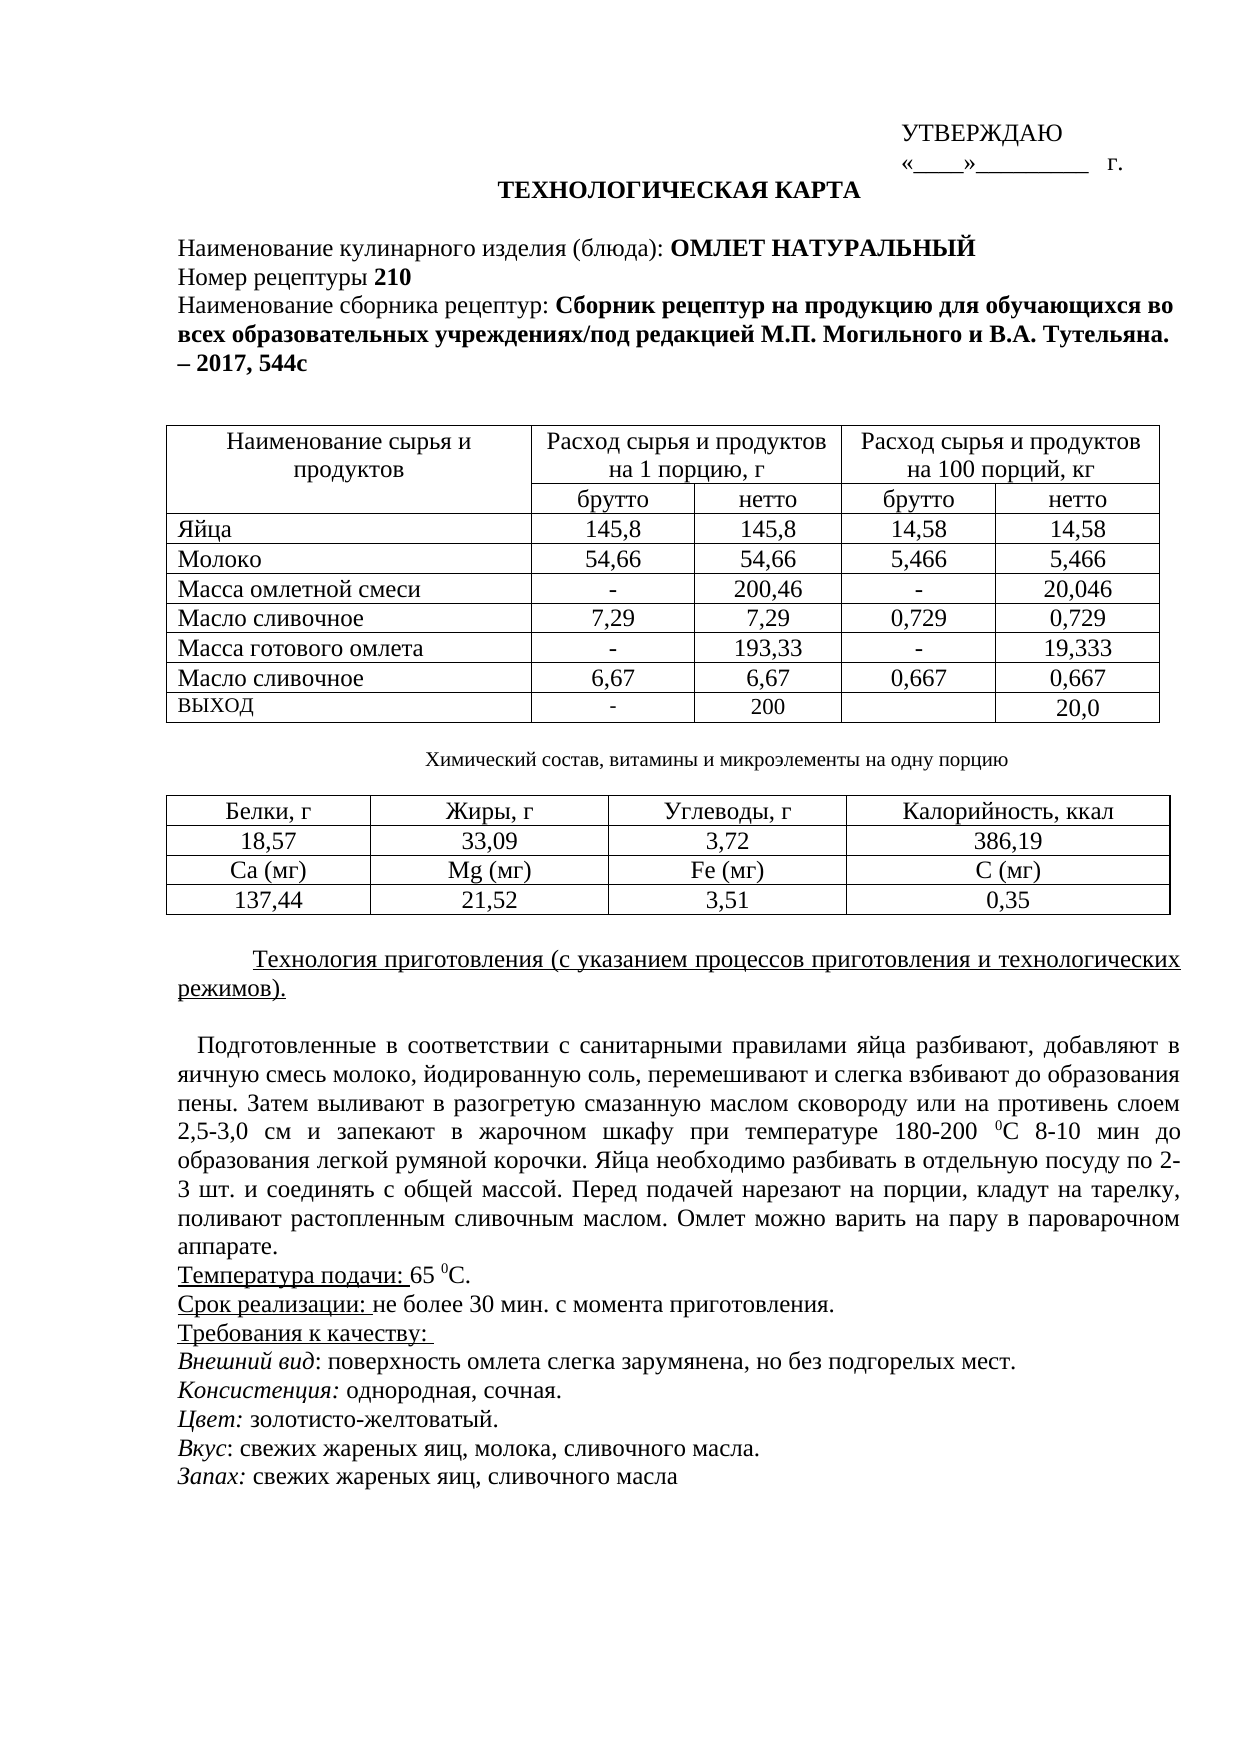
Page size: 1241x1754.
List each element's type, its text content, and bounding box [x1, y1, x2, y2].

table_cell нетто [695, 484, 841, 513]
text «____»_________ г. [901, 147, 1181, 176]
table_header Расход сырья и продуктов на 100 порций, кг [842, 426, 1159, 483]
table_cell 18,57 [167, 826, 370, 854]
table_cell ВЫХОД [167, 693, 531, 722]
table_cell 20,0 [996, 693, 1159, 722]
text ТЕХНОЛОГИЧЕСКАЯ КАРТА [177, 176, 1181, 204]
table_cell брутто [532, 484, 694, 513]
table_cell - [532, 693, 694, 722]
text Срок реализации: не более 30 мин. с момента приготовления. [177, 1289, 1181, 1318]
text Температура подачи: 65 0С. [177, 1260, 1181, 1289]
text Наименование кулинарного изделия (блюда): ОМЛЕТ НАТУРАЛЬНЫЙ [177, 233, 1181, 262]
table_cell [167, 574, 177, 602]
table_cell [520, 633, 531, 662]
text Подготовленные в соответствии с санитарными правилами яйца разбивают, добавляют в яичную смесь молоко, йодированную соль, перемешивают и слегка взбивают до образования пены. Затем выливают в разогретую смазанную маслом сковороду или на противень слоем 2,5-3,0 см и запекают в жарочном шкафу при температуре 180-200 0С 8-10 мин до образования легкой румяной корочки. Яйца необходимо разбивать в отдельную посуду по 2-3 шт. и соединять с общей массой. Перед подачей нарезают на порции, кладут на тарелку, поливают растопленным сливочным маслом. Омлет можно варить на пару в пароварочном аппарате. [177, 1030, 1181, 1260]
table_cell [842, 693, 995, 722]
table_cell 3,72 [609, 826, 846, 854]
table_header Белки, г [167, 796, 370, 825]
table_header Жиры, г [371, 796, 608, 825]
text Внешний вид: поверхность омлета слегка зарумянена, но без подгорелых мест. Консистенция: однородная, сочная. Цвет: золотисто-желтоватый. Вкус: свежих жареных яиц, молока, сливочного масла. Запах: свежих жареных яиц, сливочного масла [177, 1346, 1181, 1490]
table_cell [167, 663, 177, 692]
table_header Калорийность, ккал [847, 796, 1169, 825]
table_cell брутто [842, 484, 995, 513]
table_cell 21,52 [371, 885, 608, 914]
table_cell 137,44 [167, 885, 370, 914]
table_header Расход сырья и продуктов на 1 порцию, г [532, 426, 841, 483]
table_cell 200 [695, 693, 841, 722]
table_cell С (мг) [847, 856, 1169, 884]
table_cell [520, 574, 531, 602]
text Химический состав, витамины и микроэлементы на одну порцию [177, 747, 1181, 771]
table_cell 386,19 [847, 826, 1169, 854]
text Требования к качеству: [177, 1318, 1181, 1346]
table_cell 3,51 [609, 885, 846, 914]
table_header Наименование сырья и продуктов [167, 426, 531, 513]
table_cell нетто [996, 484, 1159, 513]
text Технология приготовления (с указанием процессов приготовления и технологических режимов). [177, 944, 1181, 1001]
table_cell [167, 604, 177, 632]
table_cell Мg (мг) [371, 856, 608, 884]
table_cell 0,35 [847, 885, 1169, 914]
text УТВЕРЖДАЮ [901, 118, 1181, 147]
text Наименование сборника рецептур: Сборник рецептур на продукцию для обучающихся во всех образовательных учреждениях/под редакцией М.П. Могильного и В.А. Тутельяна. – 2017, 544с [177, 291, 1181, 377]
table_cell Fe (мг) [609, 856, 846, 884]
text Номер рецептуры 210 [177, 262, 1181, 291]
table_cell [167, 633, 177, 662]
table_header Углеводы, г [609, 796, 846, 825]
table_cell 33,09 [371, 826, 608, 854]
table_cell Ca (мг) [167, 856, 370, 884]
